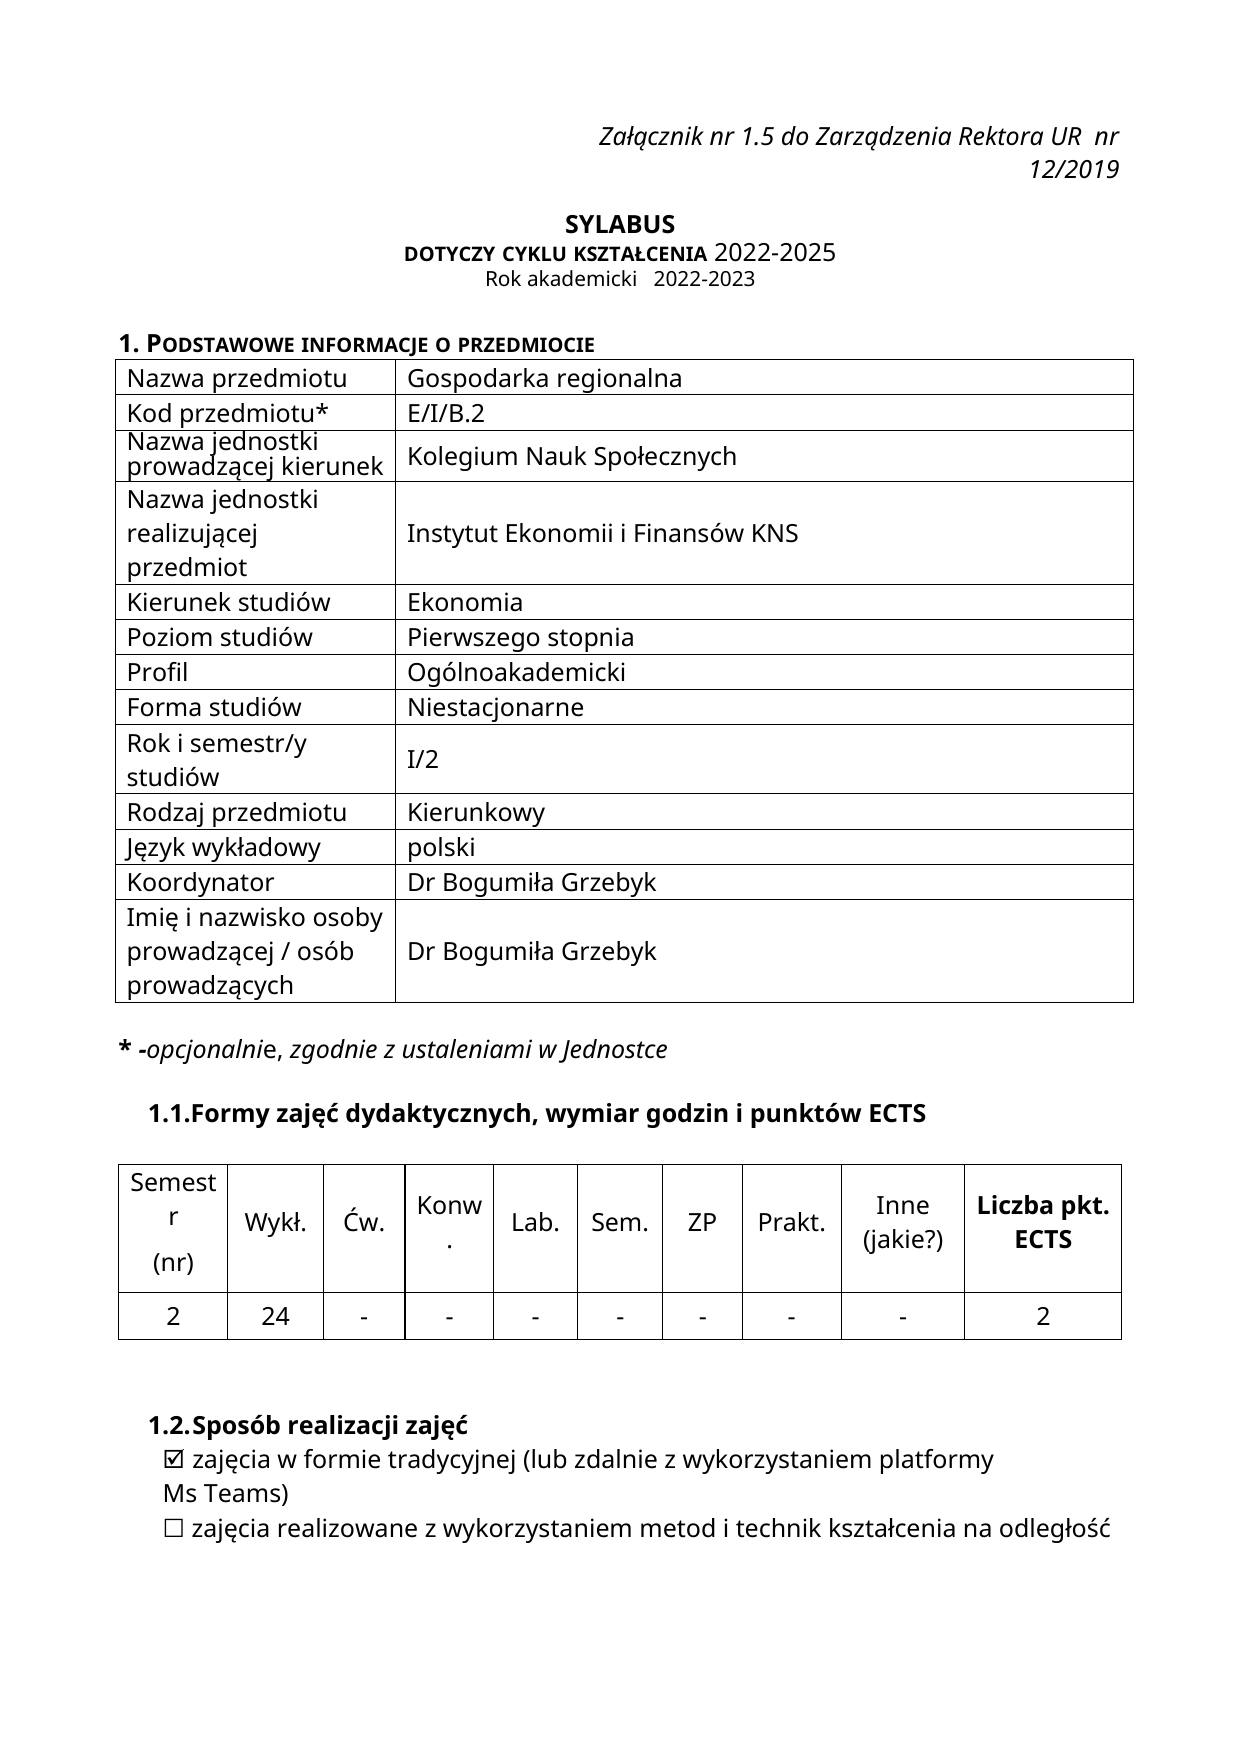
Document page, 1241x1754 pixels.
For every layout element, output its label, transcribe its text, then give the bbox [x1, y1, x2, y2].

table_cell Forma studiów [116, 690, 395, 724]
table_header Konw. [406, 1165, 493, 1292]
table_cell - [406, 1293, 493, 1339]
table_cell - [743, 1293, 841, 1339]
table_cell Kierunek studiów [116, 585, 395, 619]
table_cell - [494, 1293, 577, 1339]
table_header ZP [663, 1165, 742, 1292]
table_cell - [578, 1293, 662, 1339]
table_header Lab. [494, 1165, 577, 1292]
table_cell Język wykładowy [116, 830, 395, 863]
table_cell Imię i nazwisko osoby prowadzącej / osób prowadzących [116, 900, 395, 1002]
table_cell - [842, 1293, 964, 1339]
table_header Gospodarka regionalna [396, 360, 1133, 394]
table_cell - [324, 1293, 404, 1339]
table_cell 2 [119, 1293, 227, 1339]
table_cell Kierunkowy [396, 794, 1133, 828]
text zajęcia w formie tradycyjnej (lub zdalnie z wykorzystaniem platformy Ms Teams) [162, 1442, 1122, 1510]
text 1. Podstawowe informacje o przedmiocie [118, 325, 1122, 359]
table_cell Niestacjonarne [396, 690, 1133, 724]
table_cell Nazwa jednostki prowadzącej kierunek [116, 431, 395, 481]
table_cell Kod przedmiotu* [116, 395, 395, 429]
table_cell Profil [116, 655, 395, 689]
text dotyczy cyklu kształcenia 2022-2025 [118, 241, 1122, 266]
text ☐ zajęcia realizowane z wykorzystaniem metod i technik kształcenia na odległość [162, 1510, 1122, 1544]
table_cell Rodzaj przedmiotu [116, 794, 395, 828]
table_cell Ogólnoakademicki [396, 655, 1133, 689]
table_cell polski [396, 830, 1133, 863]
table_cell Instytut Ekonomii i Finansów KNS [396, 482, 1133, 584]
table_cell E/I/B.2 [396, 395, 1133, 429]
table_cell Kolegium Nauk Społecznych [396, 431, 1133, 481]
table_cell 24 [228, 1293, 323, 1339]
text 1.2. Sposób realizacji zajęć [148, 1408, 1122, 1442]
table_cell Dr Bogumiła Grzebyk [396, 900, 1133, 1002]
table_cell Rok i semestr/y studiów [116, 725, 395, 793]
text 1.1.Formy zajęć dydaktycznych, wymiar godzin i punktów ECTS [148, 1095, 1122, 1129]
text SYLABUS [118, 207, 1122, 241]
table_header Ćw. [324, 1165, 404, 1292]
table_header Semestr (nr) [119, 1165, 227, 1292]
table_cell Poziom studiów [116, 620, 395, 654]
table_cell 2 [965, 1293, 1121, 1339]
table_cell Ekonomia [396, 585, 1133, 619]
text * -opcjonalnie, zgodnie z ustaleniami w Jednostce [118, 1032, 1122, 1066]
text Załącznik nr 1.5 do Zarządzenia Rektora UR nr 12/2019 [118, 118, 1122, 186]
table_header Liczba pkt. ECTS [965, 1165, 1121, 1292]
table_header Inne (jakie?) [842, 1165, 964, 1292]
table_header Sem. [578, 1165, 662, 1292]
table_cell Koordynator [116, 865, 395, 899]
table_cell Nazwa jednostki realizującej przedmiot [116, 482, 395, 584]
table_header Nazwa przedmiotu [116, 360, 395, 394]
table_cell I/2 [396, 725, 1133, 793]
table_header Wykł. [228, 1165, 323, 1292]
table_header Prakt. [743, 1165, 841, 1292]
table_cell Dr Bogumiła Grzebyk [396, 865, 1133, 899]
text Rok akademicki 2022-2023 [118, 266, 1122, 291]
table_cell - [663, 1293, 742, 1339]
table_cell Pierwszego stopnia [396, 620, 1133, 654]
